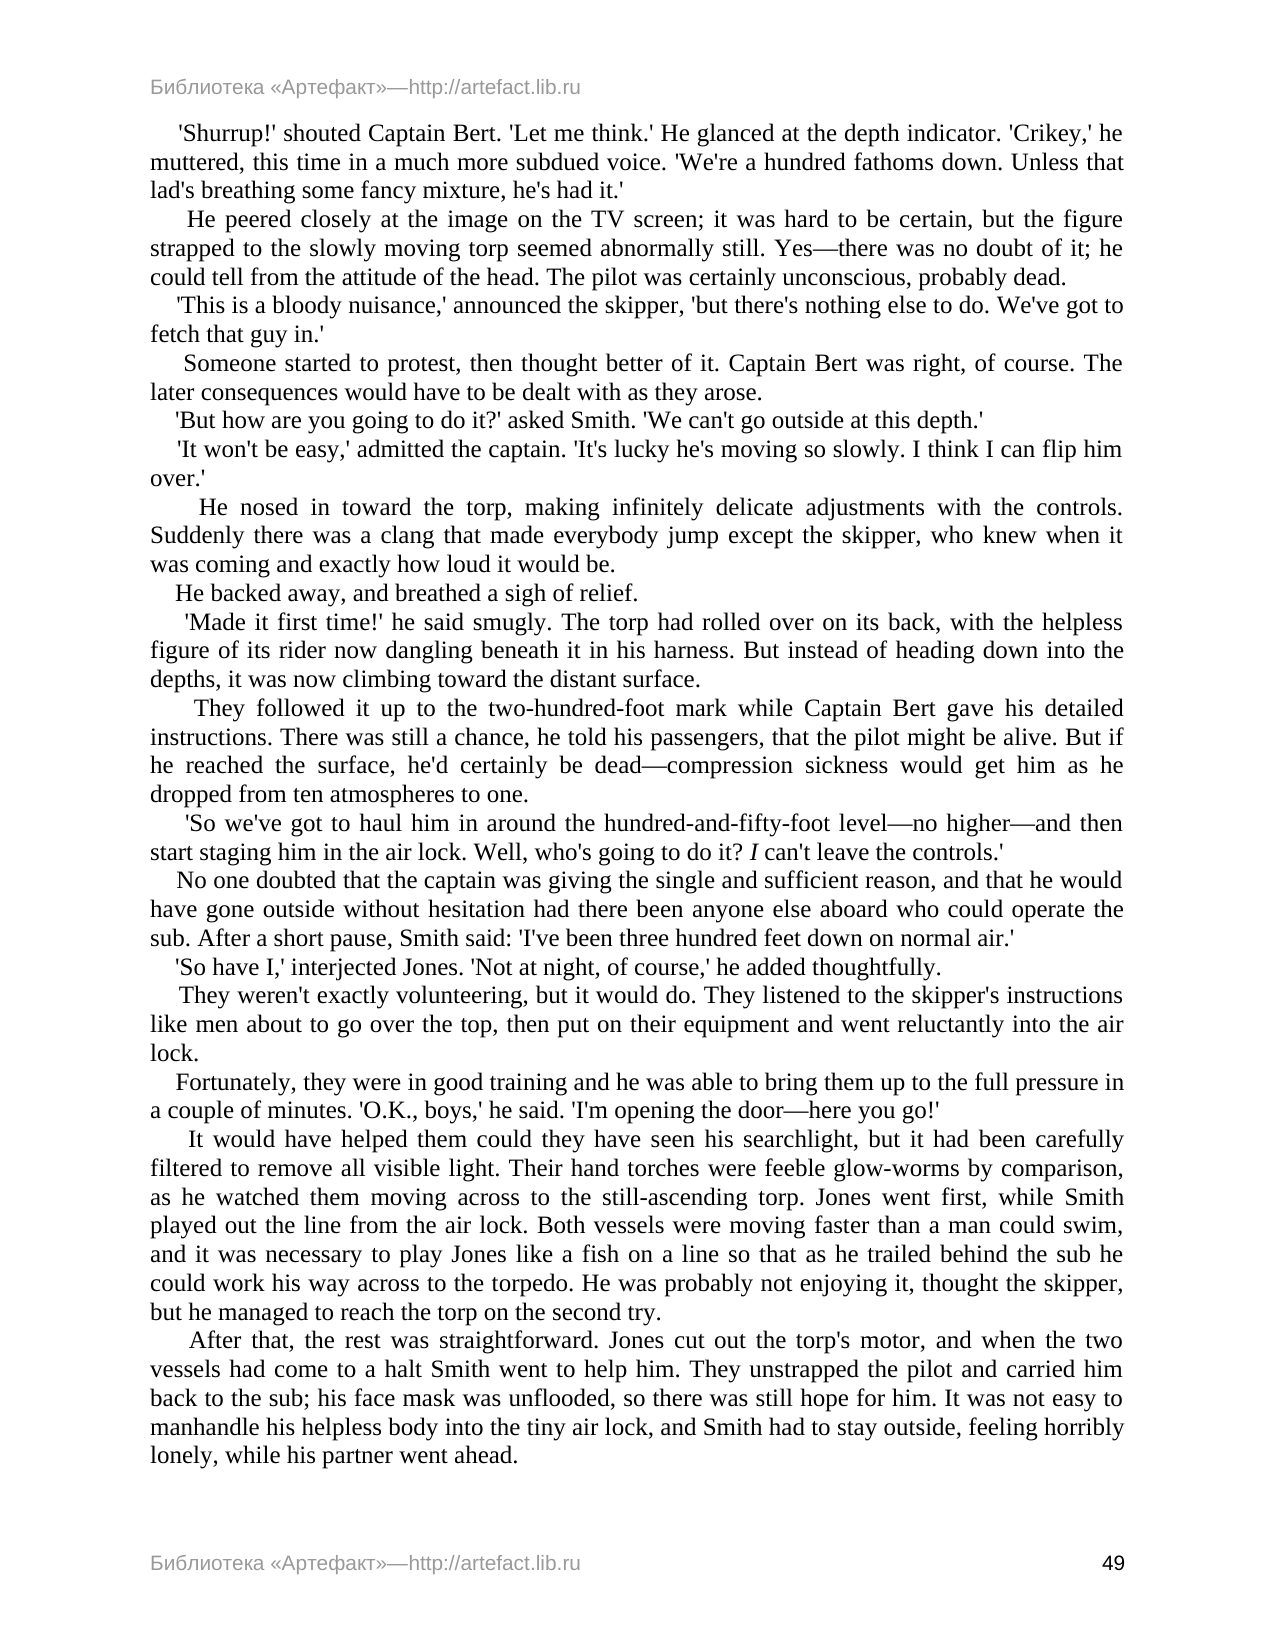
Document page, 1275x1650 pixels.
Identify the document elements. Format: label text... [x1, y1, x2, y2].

text 'Shurrup!' shouted Captain Bert. 'Let me think.' He glanced at the depth indicator. 'Crikey,' he muttered, this time in a much more subdued voice. 'We're a hundred fathoms down. Unless that lad's breathing some fancy mixture, he's had it.' [150, 118, 1125, 204]
text Someone started to protest, then thought better of it. Captain Bert was right, of course. The later consequences would have to be dealt with as they arose. [150, 348, 1125, 406]
text 'It won't be easy,' admitted the captain. 'It's lucky he's moving so slowly. I think I can flip him over.' [150, 434, 1125, 492]
text They weren't exactly volunteering, but it would do. They listened to the skipper's instructions like men about to go over the top, then put on their equipment and went reluctantly into the air lock. [150, 981, 1125, 1067]
text He peered closely at the image on the TV screen; it was hard to be certain, but the figure strapped to the slowly moving torp seemed abnormally still. Yes—there was no doubt of it; he could tell from the attitude of the head. The pilot was certainly unconscious, probably dead. [150, 204, 1125, 291]
text 'Made it first time!' he said smugly. The torp had rolled over on its back, with the helpless figure of its rider now dangling beneath it in his harness. But instead of heading down into the depths, it was now climbing toward the distant surface. [150, 607, 1125, 693]
text He nosed in toward the torp, making infinitely delicate adjustments with the controls. Suddenly there was a clang that made everybody jump except the skipper, who knew when it was coming and exactly how loud it would be. [150, 492, 1125, 578]
text 'So we've got to haul him in around the hundred-and-fifty-foot level—no higher—and then start staging him in the air lock. Well, who's going to do it? I can't leave the controls.' [150, 808, 1125, 866]
text 'This is a bloody nuisance,' announced the skipper, 'but there's nothing else to do. We've got to fetch that guy in.' [150, 291, 1125, 348]
text Fortunately, they were in good training and he was able to bring them up to the full pressure in a couple of minutes. 'O.K., boys,' he said. 'I'm opening the door—here you go!' [150, 1067, 1125, 1124]
text After that, the rest was straightforward. Jones cut out the torp's motor, and when the two vessels had come to a halt Smith went to help him. They unstrapped the pilot and carried him back to the sub; his face mask was unflooded, so there was still hope for him. It was not easy to manhandle his helpless body into the tiny air lock, and Smith had to stay outside, feeling horribly lonely, while his partner went ahead. [150, 1326, 1125, 1469]
text 'So have I,' interjected Jones. 'Not at night, of course,' he added thoughtfully. [150, 952, 1125, 981]
text 'But how are you going to do it?' asked Smith. 'We can't go outside at this depth.' [150, 406, 1125, 434]
text They followed it up to the two-hundred-foot mark while Captain Bert gave his detailed instructions. There was still a chance, he told his passengers, that the pilot might be alive. But if he reached the surface, he'd certainly be dead—compression sickness would get him as he dropped from ten atmospheres to one. [150, 693, 1125, 808]
text It would have helped them could they have seen his searchlight, but it had been carefully filtered to remove all visible light. Their hand torches were feeble glow-worms by comparison, as he watched them moving across to the still-ascending torp. Jones went first, while Smith played out the line from the air lock. Both vessels were moving faster than a man could swim, and it was necessary to play Jones like a fish on a line so that as he trailed behind the sub he could work his way across to the torpedo. He was probably not enjoying it, thought the skipper, but he managed to reach the torp on the second try. [150, 1124, 1125, 1326]
text No one doubted that the captain was giving the single and sufficient reason, and that he would have gone outside without hesitation had there been anyone else aboard who could operate the sub. After a short pause, Smith said: 'I've been three hundred feet down on normal air.' [150, 866, 1125, 952]
text He backed away, and breathed a sigh of relief. [150, 578, 1125, 607]
